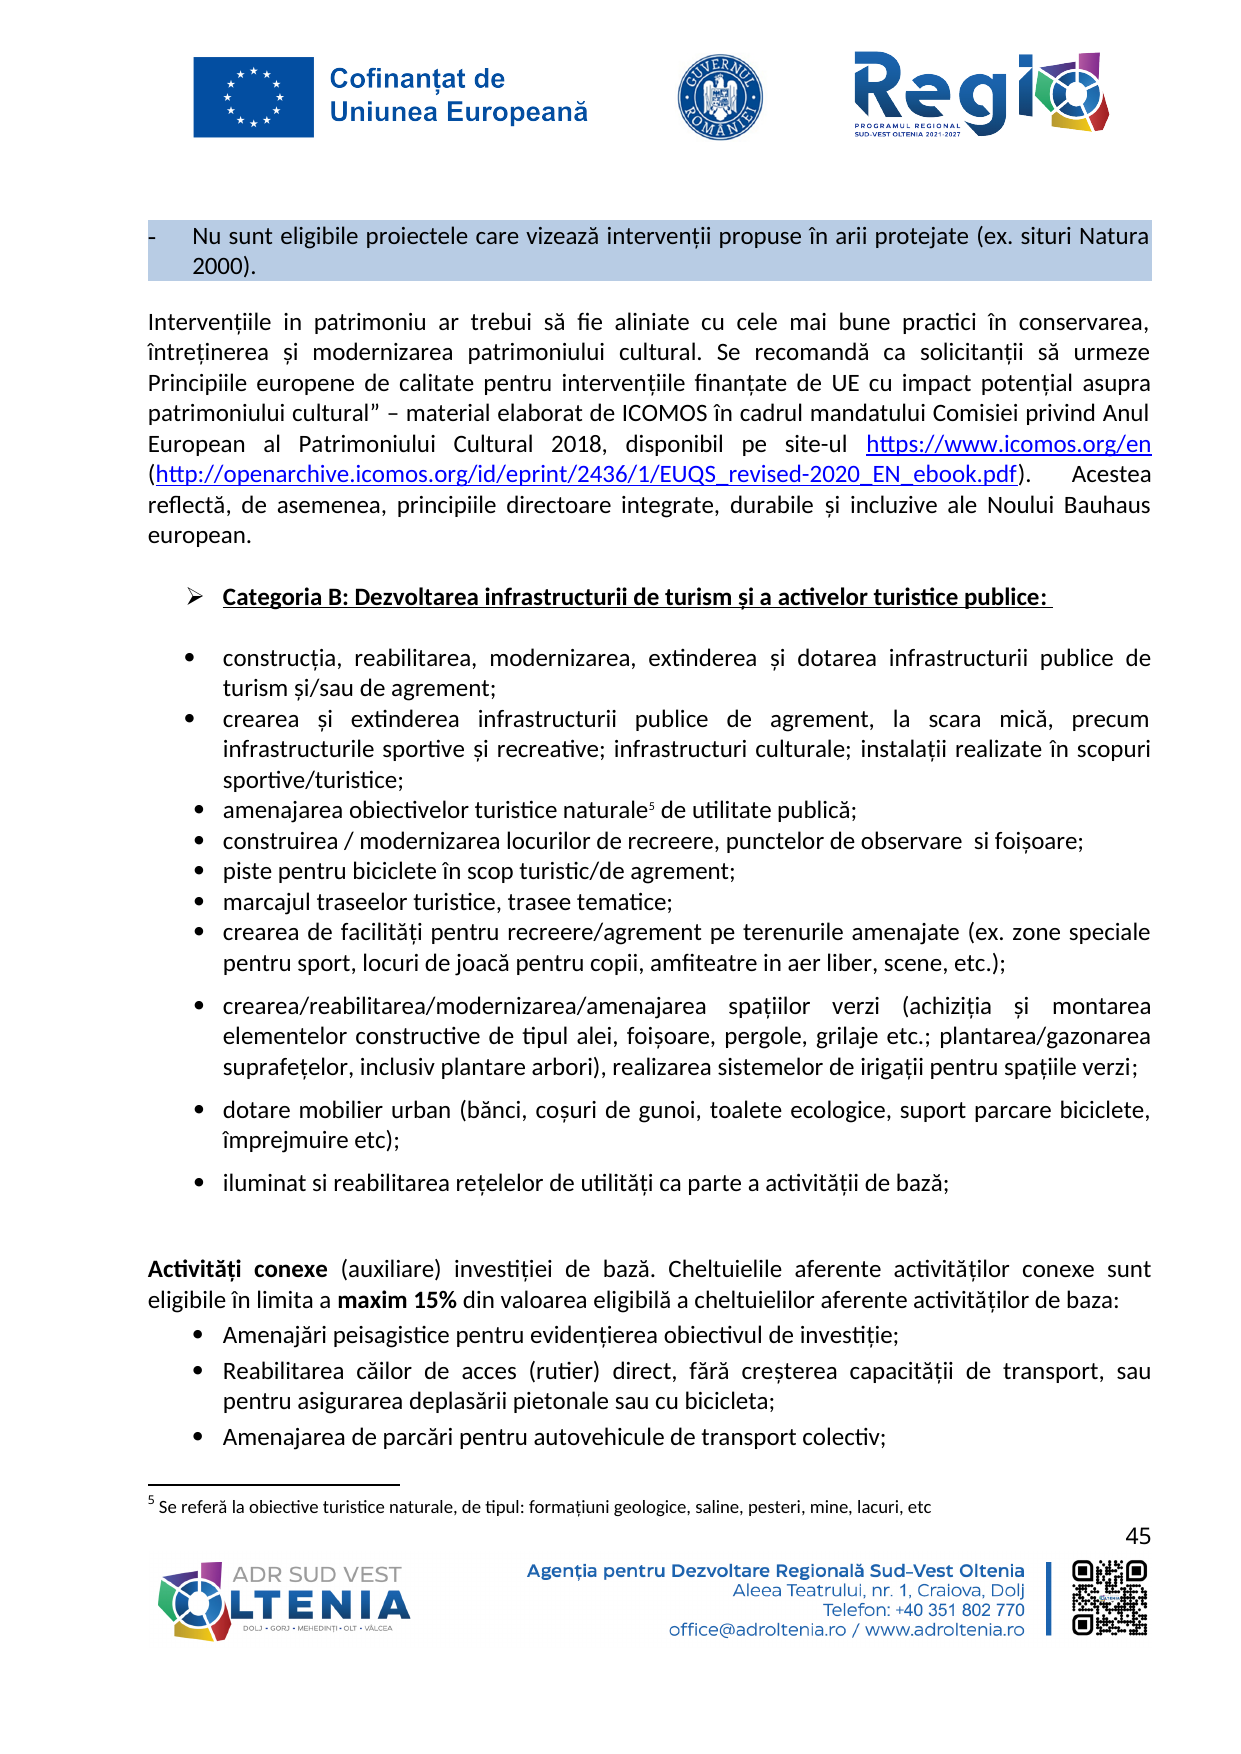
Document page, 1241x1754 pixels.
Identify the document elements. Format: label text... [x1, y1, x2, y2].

list crearea şi extinderea infrastructurii publice de agrement, la scara mică, precum infrastructurile sportive și recreative; infrastructuri culturale; instalații realizate în scopuri sportive/turistice; [185, 703, 1152, 794]
list iluminat si reabilitarea rețelelor de utilități ca parte a activității de bază; [194, 1168, 1152, 1198]
list amenajarea obiectivelor turistice naturale de utilitate publică; [194, 794, 1152, 825]
text Activități conexe (auxiliare) investiției de bază. Cheltuielile aferente activităților conexe sunt eligibile în limita a maxim 15% din valoarea eligibilă a cheltuielilor aferente activităților de baza: [148, 1254, 1152, 1315]
picture [148, 1551, 1152, 1648]
list dotare mobilier urban (bănci, coșuri de gunoi, toalete ecologice, suport parcare biciclete, împrejmuire etc); [194, 1094, 1152, 1155]
list crearea/reabilitarea/modernizarea/amenajarea spaţiilor verzi (achiziţia şi montarea elementelor constructive de tipul alei, foișoare, pergole, grilaje etc.; plantarea/gazonarea suprafețelor, inclusiv plantare arbori), realizarea sistemelor de irigaţii pentru spaţiile verzi; [194, 990, 1152, 1082]
list Amenajări peisagistice pentru evidențierea obiectivul de investiție; [193, 1319, 1152, 1350]
picture [674, 52, 768, 142]
list marcajul traseelor turistice, trasee tematice; [194, 886, 1152, 916]
list Nu sunt eligibile proiectele care vizează intervenţii propuse în arii protejate (ex. situri Natura 2000). [148, 220, 1152, 281]
list Reabilitarea căilor de acces (rutier) direct, fără creșterea capacității de transport, sau pentru asigurarea deplasării pietonale sau cu bicicleta; [193, 1355, 1152, 1416]
picture [188, 52, 590, 141]
list Categoria B: Dezvoltarea infrastructurii de turism și a activelor turistice publice: [185, 581, 1152, 611]
picture [852, 50, 1111, 139]
list construirea / modernizarea locurilor de recreere, punctelor de observare si foişoare; [194, 825, 1152, 855]
text Intervențiile in patrimoniu ar trebui să fie aliniate cu cele mai bune practici în conservarea, întreținerea și modernizarea patrimoniului cultural. Se recomandă ca solicitanţii să urmeze Principiile europene de calitate pentru intervențiile finanțate de UE cu impact potențial asupra patrimoniului cultural” – material elaborat de ICOMOS în cadrul mandatului Comisiei privind Anul European al Patrimoniului Cultural 2018, disponibil pe site-ul https://www.icomos.org/en (http://openarchive.icomos.org/id/eprint/2436/1/EUQS_revised-2020_EN_ebook.pdf). Acestea reflectă, de asemenea, principiile directoare integrate, durabile și incluzive ale Noului Bauhaus european. [148, 306, 1152, 550]
list Amenajarea de parcări pentru autovehicule de transport colectiv; [193, 1421, 1152, 1451]
list piste pentru biciclete în scop turistic/de agrement; [194, 855, 1152, 886]
list construcția, reabilitarea, modernizarea, extinderea și dotarea infrastructurii publice de turism și/sau de agrement; [185, 642, 1152, 703]
list crearea de facilități pentru recreere/agrement pe terenurile amenajate (ex. zone speciale pentru sport, locuri de joacă pentru copii, amfiteatre in aer liber, scene, etc.); [194, 916, 1152, 977]
